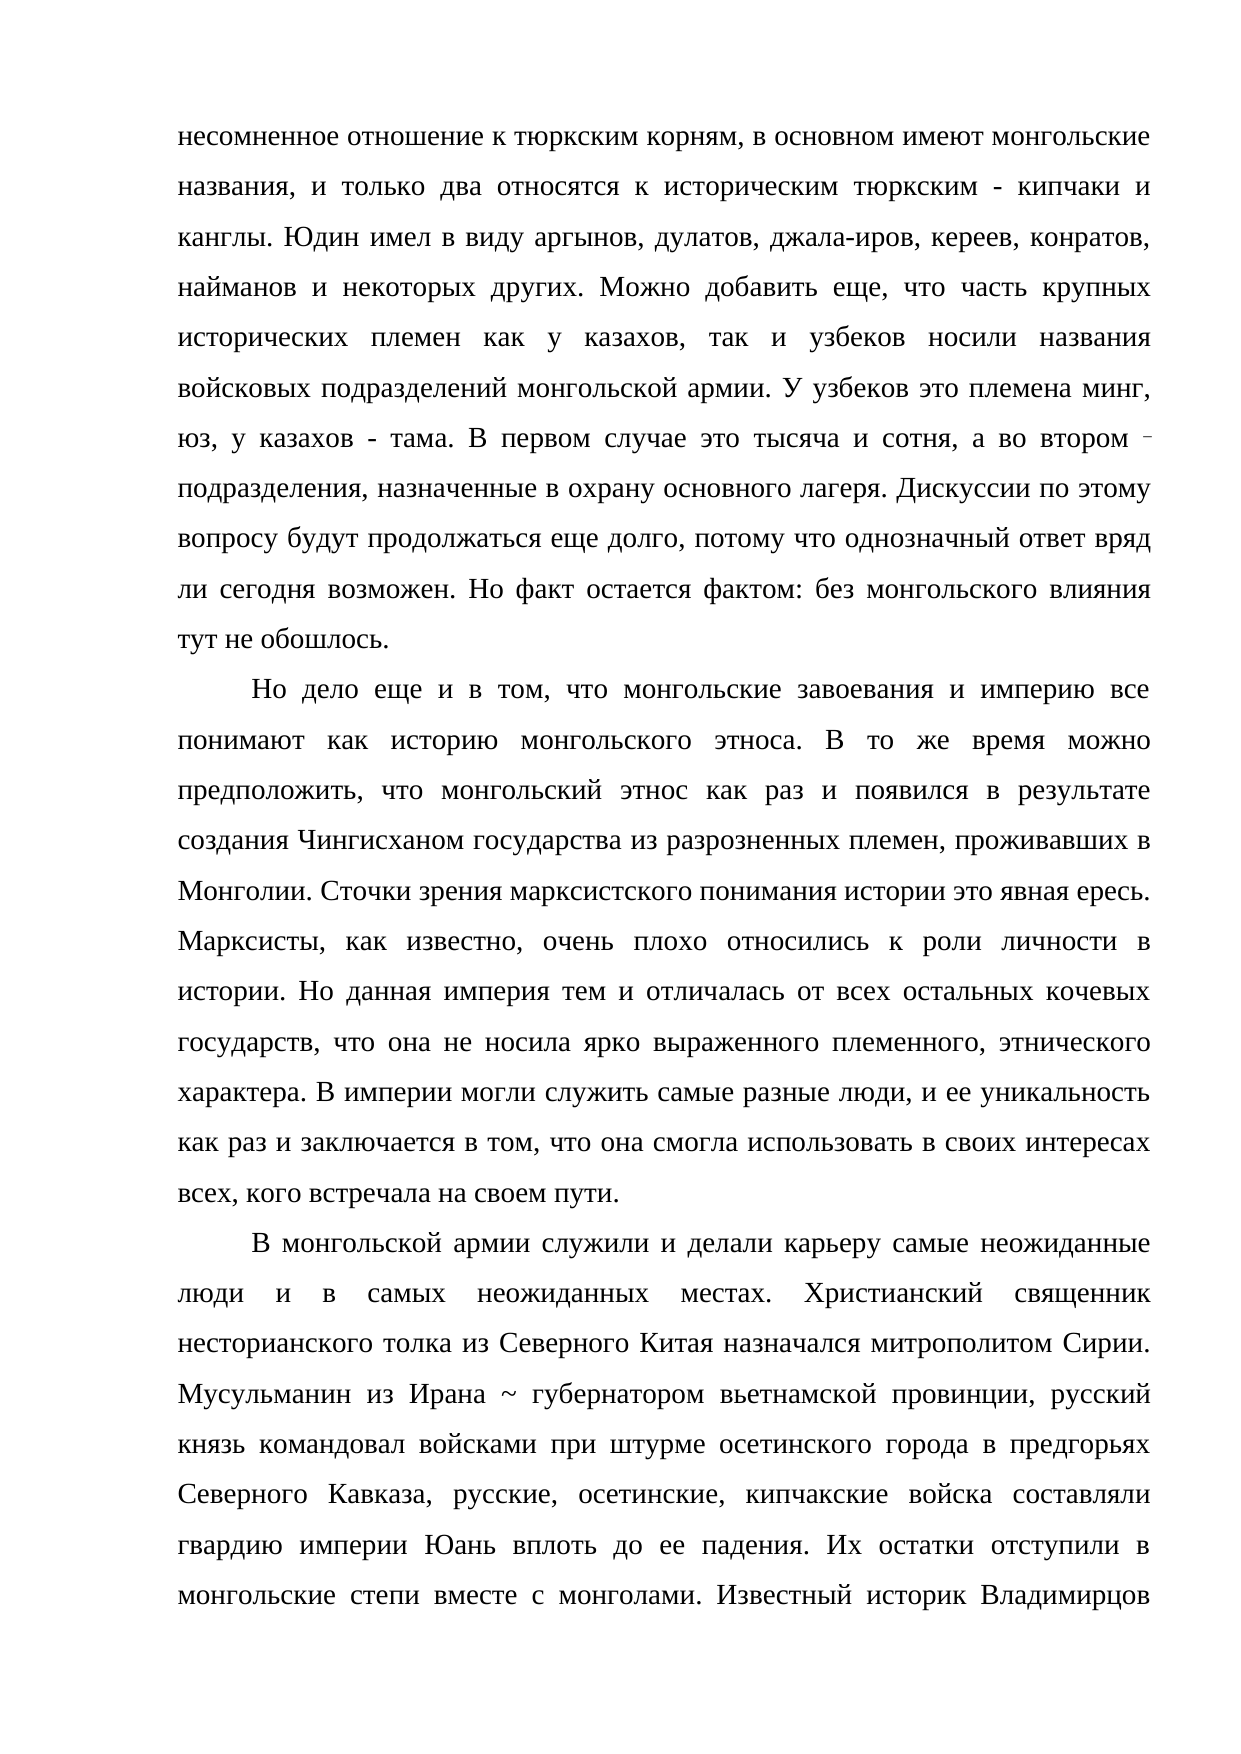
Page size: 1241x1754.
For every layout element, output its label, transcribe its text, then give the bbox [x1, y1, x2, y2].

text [177, 1225, 1152, 1611]
text Но дело еще и в том, что монгольские завоевания и империю все понимают как историю монгольского этноса. В то же время можно предположить, что монгольский этнос как раз и появился в результате создания Чингисханом государства из разрозненных племен, проживавших в Монголии. Сточки зрения марксистского понимания истории это явная ересь. Марксисты, как известно, очень плохо относились к роли личности в истории. Но данная империя тем и отличалась от всех остальных кочевых государств, что она не носила ярко выраженного племенного, этнического характера. В империи могли служить самые разные люди, и ее уникальность как раз и заключается в том, что она смогла использовать в своих интересах всех, кого встречала на своем пути. [177, 672, 1152, 1208]
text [177, 118, 1152, 655]
